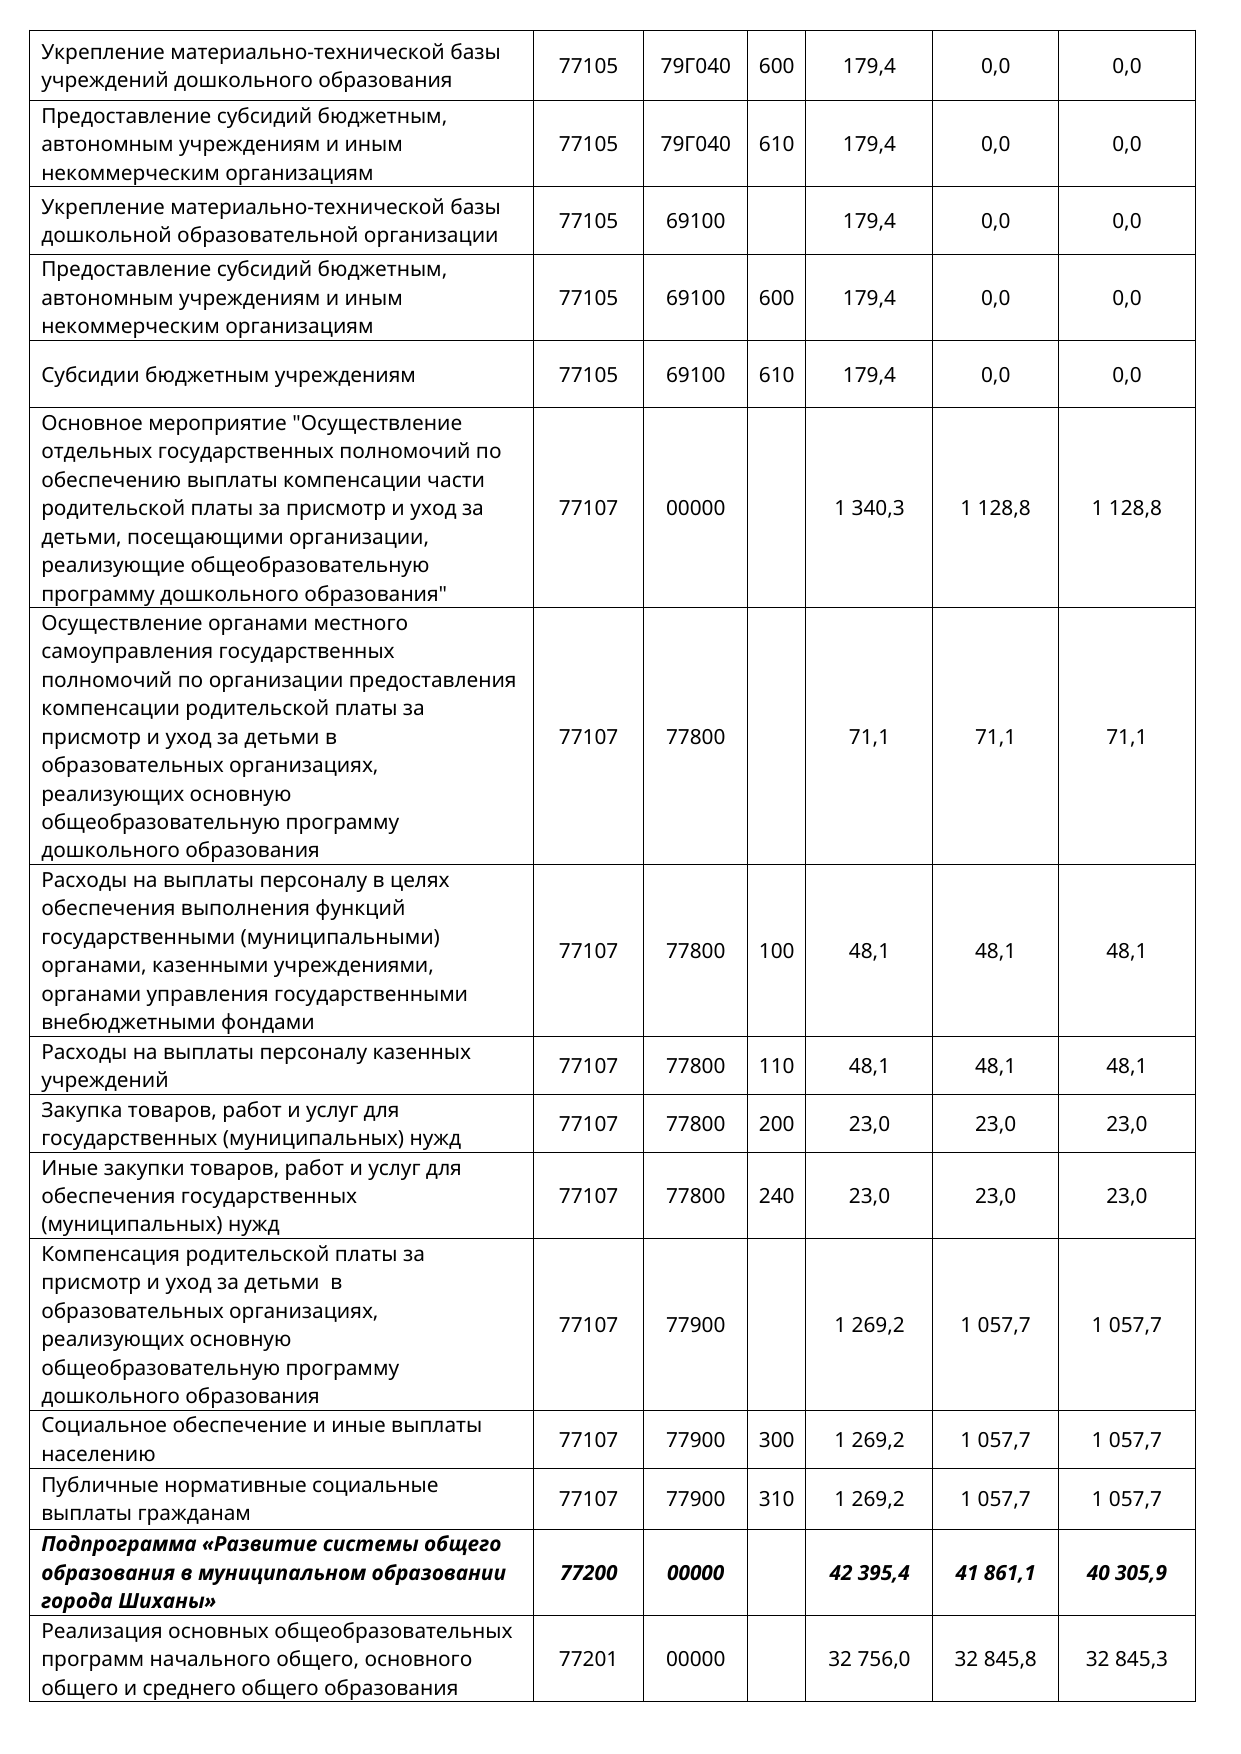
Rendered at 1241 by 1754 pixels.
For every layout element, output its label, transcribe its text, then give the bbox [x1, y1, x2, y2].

table_cell [748, 608, 805, 864]
table_cell 69100 [644, 341, 747, 407]
table_cell 1 128,8 [1059, 408, 1195, 607]
table_cell 77800 [644, 1095, 747, 1152]
table_cell Расходы на выплаты персоналу в целях обеспечения выполнения функций государственными (муниципальными) органами, казенными учреждениями, органами управления государственными внебюджетными фондами [30, 865, 533, 1036]
table_cell 1 057,7 [933, 1411, 1058, 1467]
table_cell Социальное обеспечение и иные выплаты населению [30, 1411, 533, 1467]
table_cell 179,4 [806, 255, 932, 340]
table_cell Предоставление субсидий бюджетным, автономным учреждениям и иным некоммерческим организациям [30, 255, 533, 340]
table_cell 610 [748, 101, 805, 186]
table_cell [748, 408, 805, 607]
table_cell 0,0 [1059, 101, 1195, 186]
table_cell 240 [748, 1153, 805, 1238]
table_cell 179,4 [806, 101, 932, 186]
table_cell 32 756,0 [806, 1616, 932, 1701]
table_cell 77107 [534, 1239, 643, 1409]
table_cell 00000 [644, 1616, 747, 1701]
table_cell 310 [748, 1469, 805, 1528]
table_cell Укрепление материально-технической базы учреждений дошкольного образования [30, 31, 533, 100]
table_cell [748, 1530, 805, 1615]
table_cell 48,1 [1059, 865, 1195, 1036]
table_cell 77201 [534, 1616, 643, 1701]
table_cell 179,4 [806, 187, 932, 253]
table_cell 48,1 [933, 1037, 1058, 1094]
table_cell 77107 [534, 1037, 643, 1094]
table_cell 77105 [534, 255, 643, 340]
table_cell Предоставление субсидий бюджетным, автономным учреждениям и иным некоммерческим организациям [30, 101, 533, 186]
table_cell 77800 [644, 865, 747, 1036]
table_cell 23,0 [1059, 1095, 1195, 1152]
table_cell 77107 [534, 408, 643, 607]
table_cell 1 057,7 [1059, 1469, 1195, 1528]
table_cell 0,0 [1059, 341, 1195, 407]
table_cell [748, 1616, 805, 1701]
table_cell Осуществление органами местного самоуправления государственных полномочий по организации предоставления компенсации родительской платы за присмотр и уход за детьми в образовательных организациях, реализующих основную общеобразовательную программу дошкольного образования [30, 608, 533, 864]
table_cell 77900 [644, 1469, 747, 1528]
table_cell 1 269,2 [806, 1239, 932, 1409]
table_cell 1 057,7 [933, 1469, 1058, 1528]
table_cell 79Г040 [644, 101, 747, 186]
table_cell Укрепление материально-технической базы дошкольной образовательной организации [30, 187, 533, 253]
table_cell 100 [748, 865, 805, 1036]
table_cell Иные закупки товаров, работ и услуг для обеспечения государственных (муниципальных) нужд [30, 1153, 533, 1238]
table_cell 0,0 [933, 341, 1058, 407]
table_cell 79Г040 [644, 31, 747, 100]
table_cell 179,4 [806, 341, 932, 407]
table_cell 48,1 [1059, 1037, 1195, 1094]
table_cell Публичные нормативные социальные выплаты гражданам [30, 1469, 533, 1528]
table_cell 77107 [534, 608, 643, 864]
table_cell 00000 [644, 1530, 747, 1615]
table_cell Реализация основных общеобразовательных программ начального общего, основного общего и среднего общего образования [30, 1616, 533, 1701]
table_cell Основное мероприятие "Осуществление отдельных государственных полномочий по обеспечению выплаты компенсации части родительской платы за присмотр и уход за детьми, посещающими организации, реализующие общеобразовательную программу дошкольного образования" [30, 408, 533, 607]
table_cell [748, 187, 805, 253]
table_cell 77105 [534, 101, 643, 186]
table_cell 0,0 [933, 101, 1058, 186]
table_cell 23,0 [933, 1153, 1058, 1238]
table_cell 77800 [644, 608, 747, 864]
table_cell 200 [748, 1095, 805, 1152]
table_cell 23,0 [1059, 1153, 1195, 1238]
table_cell 48,1 [933, 865, 1058, 1036]
table_cell 0,0 [933, 31, 1058, 100]
table_cell 0,0 [933, 187, 1058, 253]
table_cell 0,0 [1059, 187, 1195, 253]
table_cell 69100 [644, 187, 747, 253]
table_cell Компенсация родительской платы за присмотр и уход за детьми в образовательных организациях, реализующих основную общеобразовательную программу дошкольного образования [30, 1239, 533, 1409]
table_cell 600 [748, 255, 805, 340]
table_cell 0,0 [1059, 31, 1195, 100]
table_cell 48,1 [806, 865, 932, 1036]
table_cell 77800 [644, 1153, 747, 1238]
table_cell 1 057,7 [933, 1239, 1058, 1409]
table_cell 179,4 [806, 31, 932, 100]
table_cell 77107 [534, 1411, 643, 1467]
table_cell 42 395,4 [806, 1530, 932, 1615]
table_cell Расходы на выплаты персоналу казенных учреждений [30, 1037, 533, 1094]
table_cell 41 861,1 [933, 1530, 1058, 1615]
table_cell 77105 [534, 31, 643, 100]
table_cell 1 340,3 [806, 408, 932, 607]
table_cell 23,0 [806, 1153, 932, 1238]
table_cell 77107 [534, 1153, 643, 1238]
table_cell 610 [748, 341, 805, 407]
table_cell 77900 [644, 1411, 747, 1467]
table_cell 77800 [644, 1037, 747, 1094]
table_cell 71,1 [806, 608, 932, 864]
table_cell 77200 [534, 1530, 643, 1615]
table_cell 71,1 [1059, 608, 1195, 864]
table_cell 1 269,2 [806, 1469, 932, 1528]
table_cell 48,1 [806, 1037, 932, 1094]
table_cell 32 845,8 [933, 1616, 1058, 1701]
table_cell 77105 [534, 341, 643, 407]
table_cell Закупка товаров, работ и услуг для государственных (муниципальных) нужд [30, 1095, 533, 1152]
table_cell 00000 [644, 408, 747, 607]
table_cell 77107 [534, 1095, 643, 1152]
table_cell 71,1 [933, 608, 1058, 864]
table_cell 77107 [534, 865, 643, 1036]
table_cell Подпрограмма «Развитие системы общего образования в муниципальном образовании города Шиханы» [30, 1530, 533, 1615]
table_cell 1 269,2 [806, 1411, 932, 1467]
table_cell 300 [748, 1411, 805, 1467]
table_cell 23,0 [933, 1095, 1058, 1152]
table_cell Субсидии бюджетным учреждениям [30, 341, 533, 407]
table_cell 1 128,8 [933, 408, 1058, 607]
table_cell 1 057,7 [1059, 1239, 1195, 1409]
table_cell 77107 [534, 1469, 643, 1528]
table_cell 69100 [644, 255, 747, 340]
table_cell 110 [748, 1037, 805, 1094]
table_cell [748, 1239, 805, 1409]
table_cell 77105 [534, 187, 643, 253]
table_cell 23,0 [806, 1095, 932, 1152]
table_cell 600 [748, 31, 805, 100]
table_cell 0,0 [1059, 255, 1195, 340]
table_cell 77900 [644, 1239, 747, 1409]
table_cell 32 845,3 [1059, 1616, 1195, 1701]
table_cell 1 057,7 [1059, 1411, 1195, 1467]
table_cell 40 305,9 [1059, 1530, 1195, 1615]
table_cell 0,0 [933, 255, 1058, 340]
